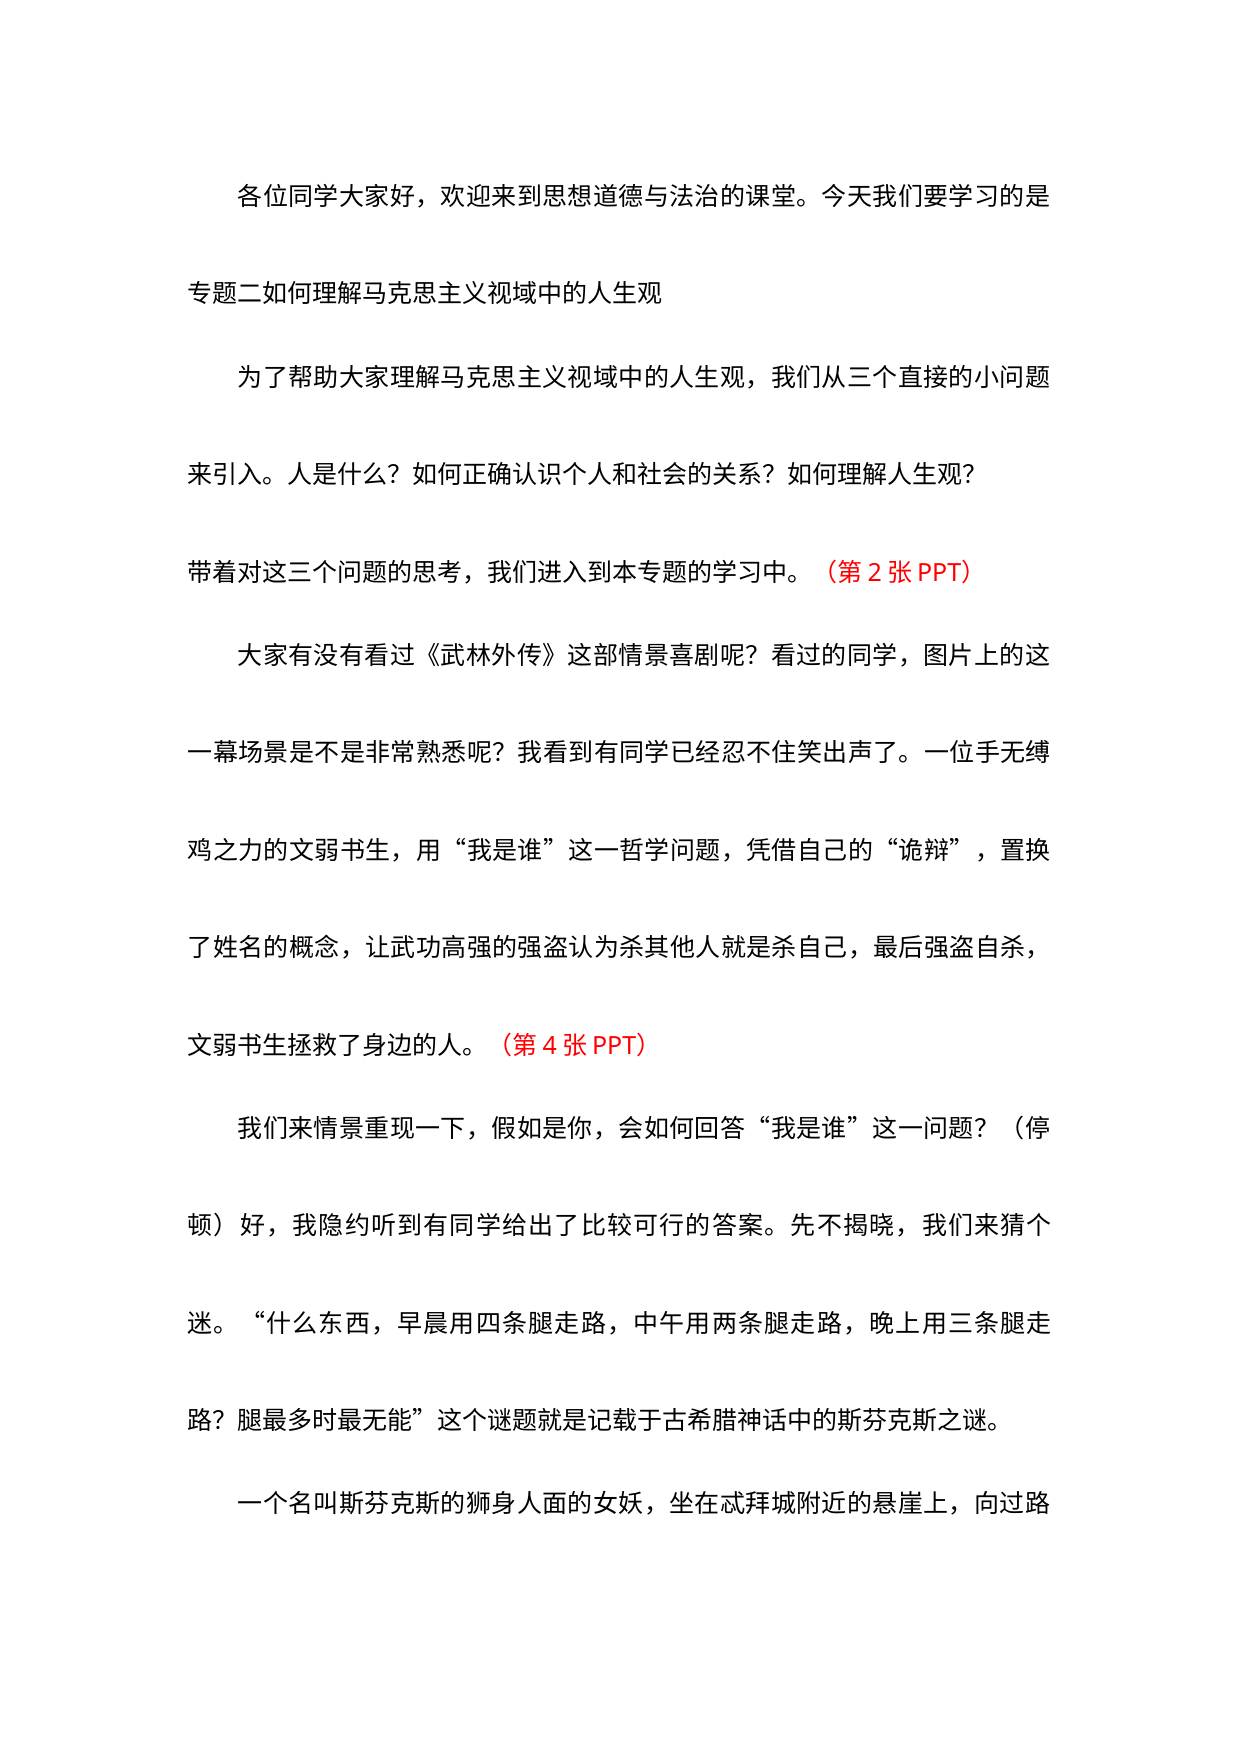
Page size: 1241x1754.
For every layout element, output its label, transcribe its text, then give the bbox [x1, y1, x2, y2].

text 为了帮助大家理解马克思主义视域中的人生观，我们从三个直接的小问题来引入。人是什么？如何正确认识个人和社会的关系？如何理解人生观？ 带着对这三个问题的思考，我们进入到本专题的学习中。（第2张PPT） [187, 343, 1053, 603]
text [187, 1469, 1053, 1534]
text 大家有没有看过《武林外传》这部情景喜剧呢？看过的同学，图片上的这一幕场景是不是非常熟悉呢？我看到有同学已经忍不住笑出声了。一位手无缚鸡之力的文弱书生，用“我是谁”这一哲学问题，凭借自己的“诡辩”，置换了姓名的概念，让武功高强的强盗认为杀其他人就是杀自己，最后强盗自杀，文弱书生拯救了身边的人。（第4张PPT） [187, 621, 1053, 1076]
text 各位同学大家好，欢迎来到思想道德与法治的课堂。今天我们要学习的是专题二如何理解马克思主义视域中的人生观 [187, 162, 1053, 324]
text 我们来情景重现一下，假如是你，会如何回答“我是谁”这一问题？（停顿）好，我隐约听到有同学给出了比较可行的答案。先不揭晓，我们来猜个迷。“什么东西，早晨用四条腿走路，中午用两条腿走路，晚上用三条腿走路？腿最多时最无能”这个谜题就是记载于古希腊神话中的斯芬克斯之谜。 [187, 1094, 1053, 1451]
